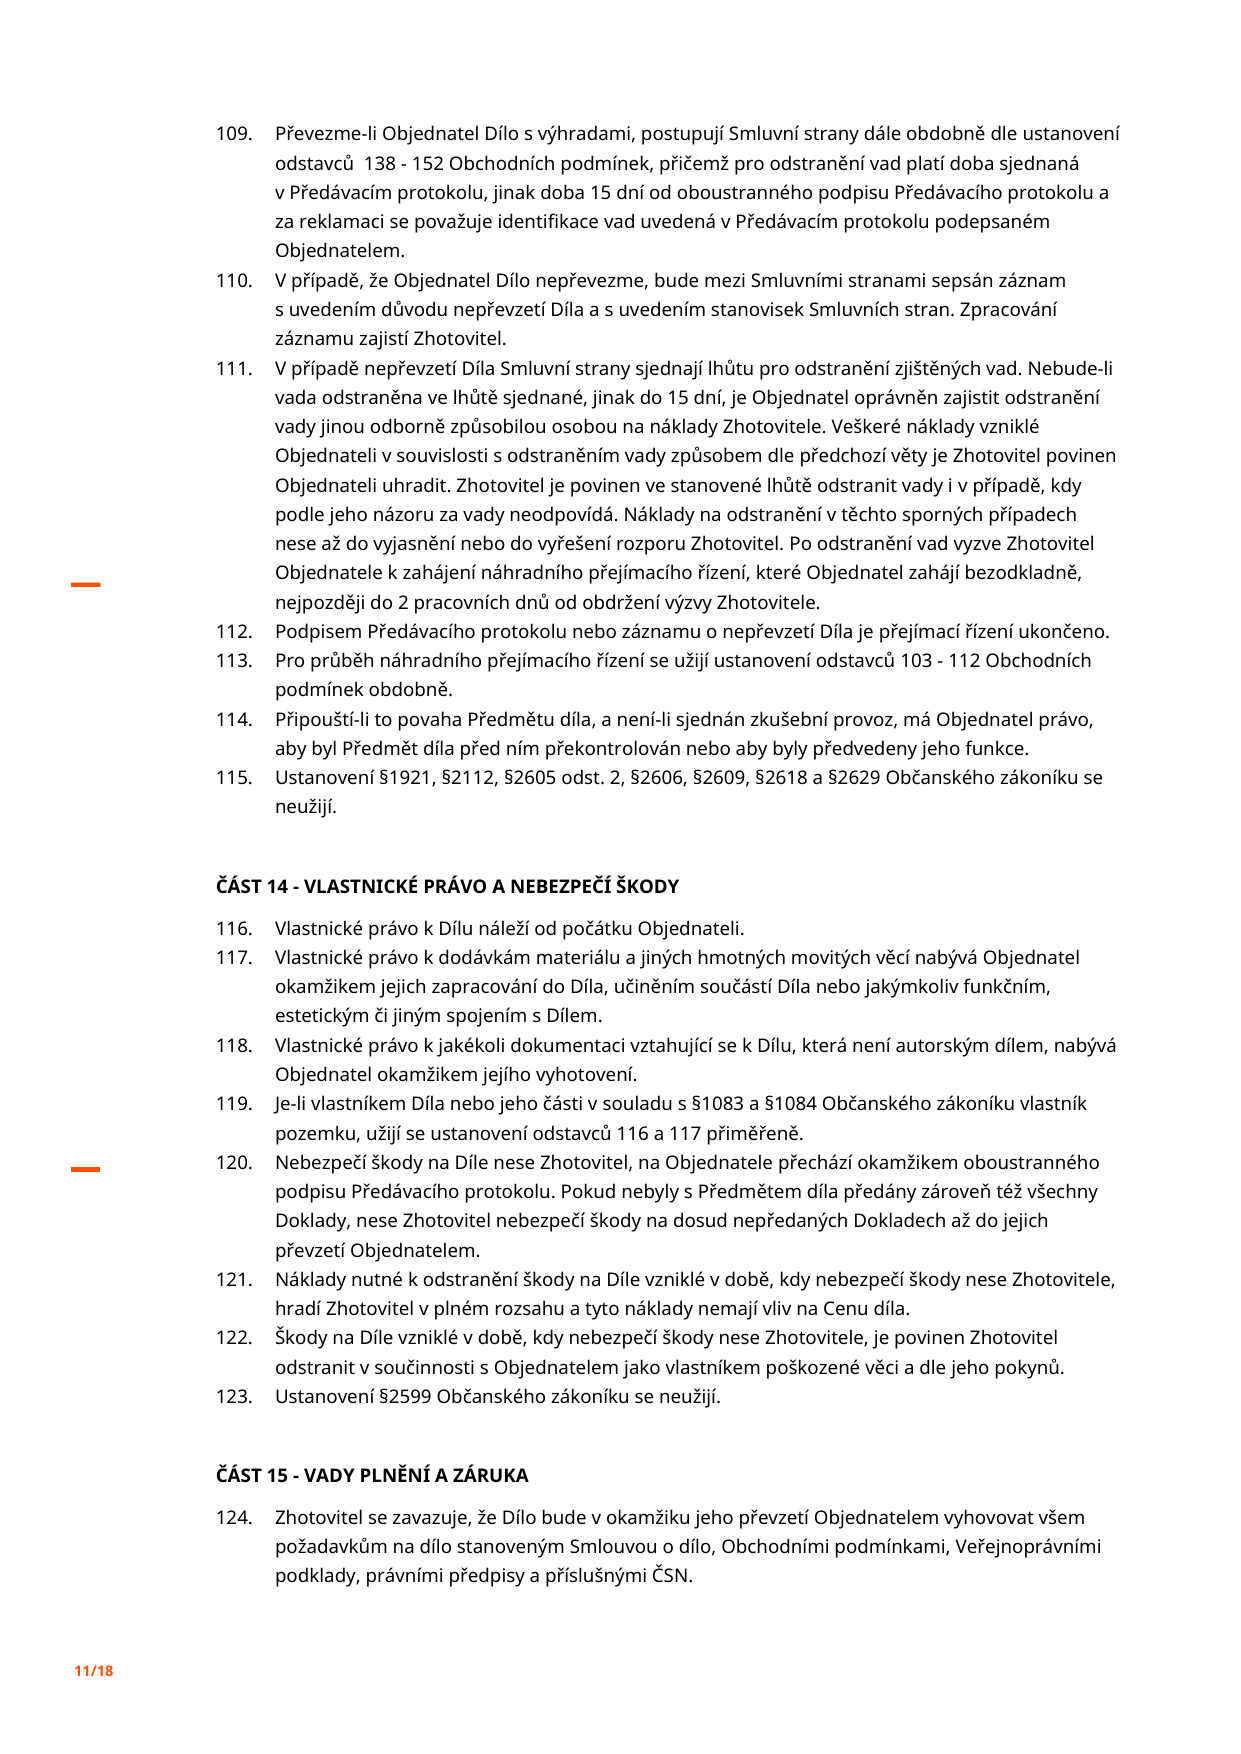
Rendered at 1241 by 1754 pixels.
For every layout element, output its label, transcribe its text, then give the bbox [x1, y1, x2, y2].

list Ustanovení §1921, §2112, §2605 odst. 2, §2606, §2609, §2618 a §2629 Občanského zákoníku se neužijí. [216, 764, 1122, 819]
list V případě nepřevzetí Díla Smluvní strany sjednají lhůtu pro odstranění zjištěných vad. Nebude-li vada odstraněna ve lhůtě sjednané, jinak do 15 dní, je Objednatel oprávněn zajistit odstranění vady jinou odborně způsobilou osobou na náklady Zhotovitele. Veškeré náklady vzniklé Objednateli v souvislosti s odstraněním vady způsobem dle předchozí věty je Zhotovitel povinen Objednateli uhradit. Zhotovitel je povinen ve stanovené lhůtě odstranit vady i v případě, kdy podle jeho názoru za vady neodpovídá. Náklady na odstranění v těchto sporných případech nese až do vyjasnění nebo do vyřešení rozporu Zhotovitel. Po odstranění vad vyzve Zhotovitel Objednatele k zahájení náhradního přejímacího řízení, které Objednatel zahájí bezodkladně, nejpozději do 2 pracovních dnů od obdržení výzvy Zhotovitele. [216, 355, 1122, 614]
list VLASTNICKÉ PRÁVO A NEBEZPEČÍ ŠKODY [216, 873, 1122, 899]
list V případě, že Objednatel Dílo nepřevezme, bude mezi Smluvními stranami sepsán záznam s uvedením důvodu nepřevzetí Díla a s uvedením stanovisek Smluvních stran. Zpracování záznamu zajistí Zhotovitel. [216, 267, 1122, 351]
list Připouští-li to povaha Předmětu díla, a není-li sjednán zkušební provoz, má Objednatel právo, aby byl Předmět díla před ním překontrolován nebo aby byly předvedeny jeho funkce. [216, 706, 1122, 761]
list Je-li vlastníkem Díla nebo jeho části v souladu s §1083 a §1084 Občanského zákoníku vlastník pozemku, užijí se ustanovení odstavců 116 a 117 přiměřeně. [216, 1091, 1122, 1145]
list Ustanovení §2599 Občanského zákoníku se neužijí. [216, 1383, 1122, 1409]
list Převezme-li Objednatel Dílo s výhradami, postupují Smluvní strany dále obdobně dle ustanovení odstavců 138 - 152 Obchodních podmínek, přičemž pro odstranění vad platí doba sjednaná v Předávacím protokolu, jinak doba 15 dní od oboustranného podpisu Předávacího protokolu a za reklamaci se považuje identifikace vad uvedená v Předávacím protokolu podepsaném Objednatelem. [216, 121, 1122, 263]
list Škody na Díle vzniklé v době, kdy nebezpečí škody nese Zhotovitele, je povinen Zhotovitel odstranit v součinnosti s Objednatelem jako vlastníkem poškozené věci a dle jeho pokynů. [216, 1325, 1122, 1379]
list VADY PLNĚNÍ A ZÁRUKA [216, 1462, 1122, 1488]
list Pro průběh náhradního přejímacího řízení se užijí ustanovení odstavců 103 - 112 Obchodních podmínek obdobně. [216, 647, 1122, 702]
list Vlastnické právo k Dílu náleží od počátku Objednateli. [216, 915, 1122, 940]
list Zhotovitel se zavazuje, že Dílo bude v okamžiku jeho převzetí Objednatelem vyhovovat všem požadavkům na dílo stanoveným Smlouvou o dílo, Obchodními podmínkami, Veřejnoprávními podklady, právními předpisy a příslušnými ČSN. [216, 1504, 1122, 1588]
list Podpisem Předávacího protokolu nebo záznamu o nepřevzetí Díla je přejímací řízení ukončeno. [216, 618, 1122, 644]
list Nebezpečí škody na Díle nese Zhotovitel, na Objednatele přechází okamžikem oboustranného podpisu Předávacího protokolu. Pokud nebyly s Předmětem díla předány zároveň též všechny Doklady, nese Zhotovitel nebezpečí škody na dosud nepředaných Dokladech až do jejich převzetí Objednatelem. [216, 1149, 1122, 1262]
list Vlastnické právo k jakékoli dokumentaci vztahující se k Dílu, která není autorským dílem, nabývá Objednatel okamžikem jejího vyhotovení. [216, 1032, 1122, 1087]
list Náklady nutné k odstranění škody na Díle vzniklé v době, kdy nebezpečí škody nese Zhotovitele, hradí Zhotovitel v plném rozsahu a tyto náklady nemají vliv na Cenu díla. [216, 1266, 1122, 1321]
list Vlastnické právo k dodávkám materiálu a jiných hmotných movitých věcí nabývá Objednatel okamžikem jejich zapracování do Díla, učiněním součástí Díla nebo jakýmkoliv funkčním, estetickým či jiným spojením s Dílem. [216, 944, 1122, 1028]
